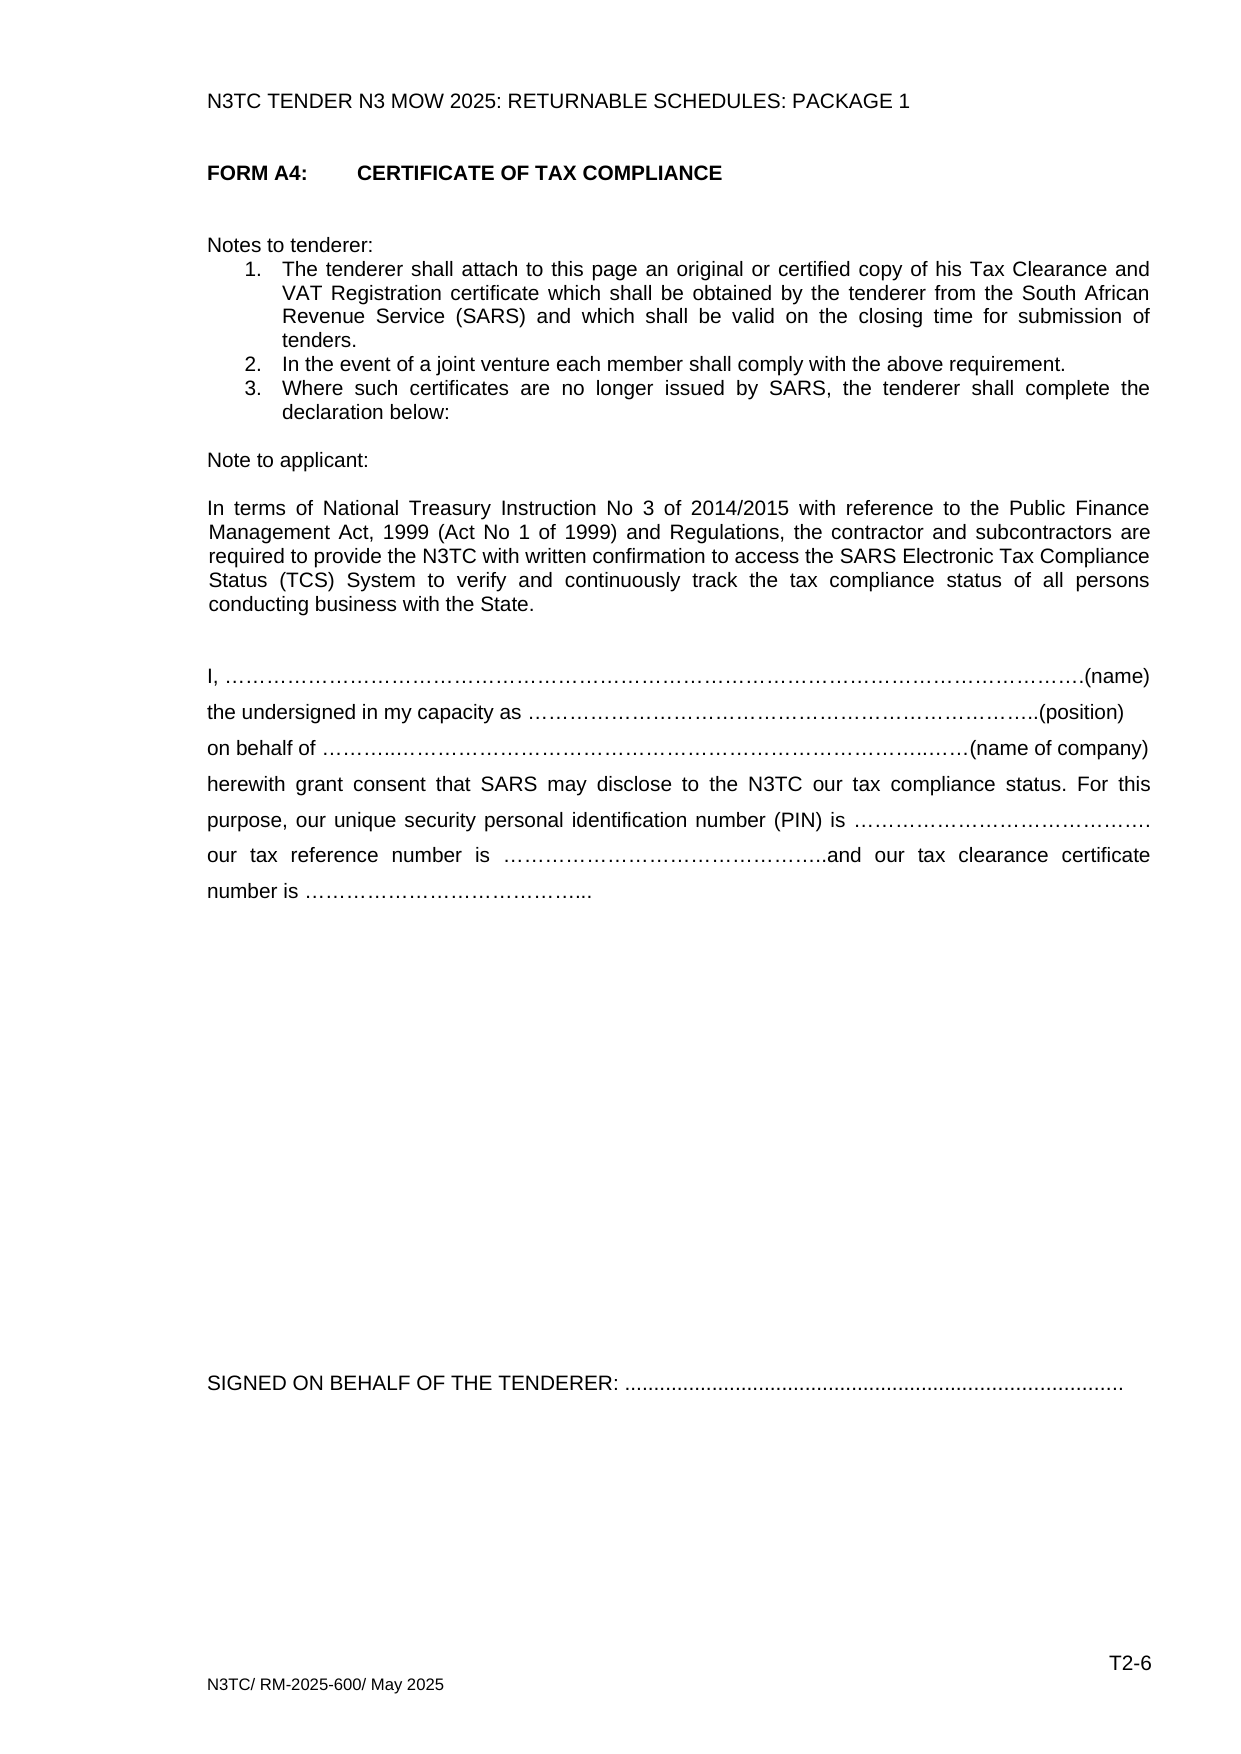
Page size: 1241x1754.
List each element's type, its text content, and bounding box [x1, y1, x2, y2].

text FORM A4: CERTIFICATE OF TAX COMPLIANCE [207, 161, 1152, 184]
text SIGNED ON BEHALF OF THE TENDERER: [207, 1370, 1152, 1394]
text Notes to tenderer: [207, 232, 1152, 256]
text I, …………………………………………………………………………………………………………….(name) [207, 664, 1152, 688]
text the undersigned in my capacity as ………………………………………………………………..(position) [207, 699, 1152, 723]
list In the event of a joint venture each member shall comply with the above requirement. [244, 352, 1152, 376]
text In terms of National Treasury Instruction No 3 of 2014/2015 with reference to the Public Finance Management Act, 1999 (Act No 1 of 1999) and Regulations, the contractor and subcontractors are required to provide the N3TC with written confirmation to access the SARS Electronic Tax Compliance Status (TCS) System to verify and continuously track the tax compliance status of all persons conducting business with the State. [207, 496, 1152, 616]
text on behalf of ………..…………………………………………………………………..……(name of company) [207, 736, 1152, 759]
text herewith grant consent that SARS may disclose to the N3TC our tax compliance status. For this purpose, our unique security personal identification number (PIN) is ……………………………………. our tax reference number is ………………………………………..and our tax clearance certificate number is …………………………………... [207, 771, 1152, 903]
list The tenderer shall attach to this page an original or certified copy of his Tax Clearance and VAT Registration certificate which shall be obtained by the tenderer from the South African Revenue Service (SARS) and which shall be valid on the closing time for submission of tenders. [244, 256, 1152, 352]
list Where such certificates are no longer issued by SARS, the tenderer shall complete the declaration below: [244, 376, 1152, 424]
text Note to applicant: [207, 448, 1152, 472]
text N3TC TENDER N3 MOW 2025: RETURNABLE SCHEDULES: PACKAGE 1 [207, 89, 1152, 113]
